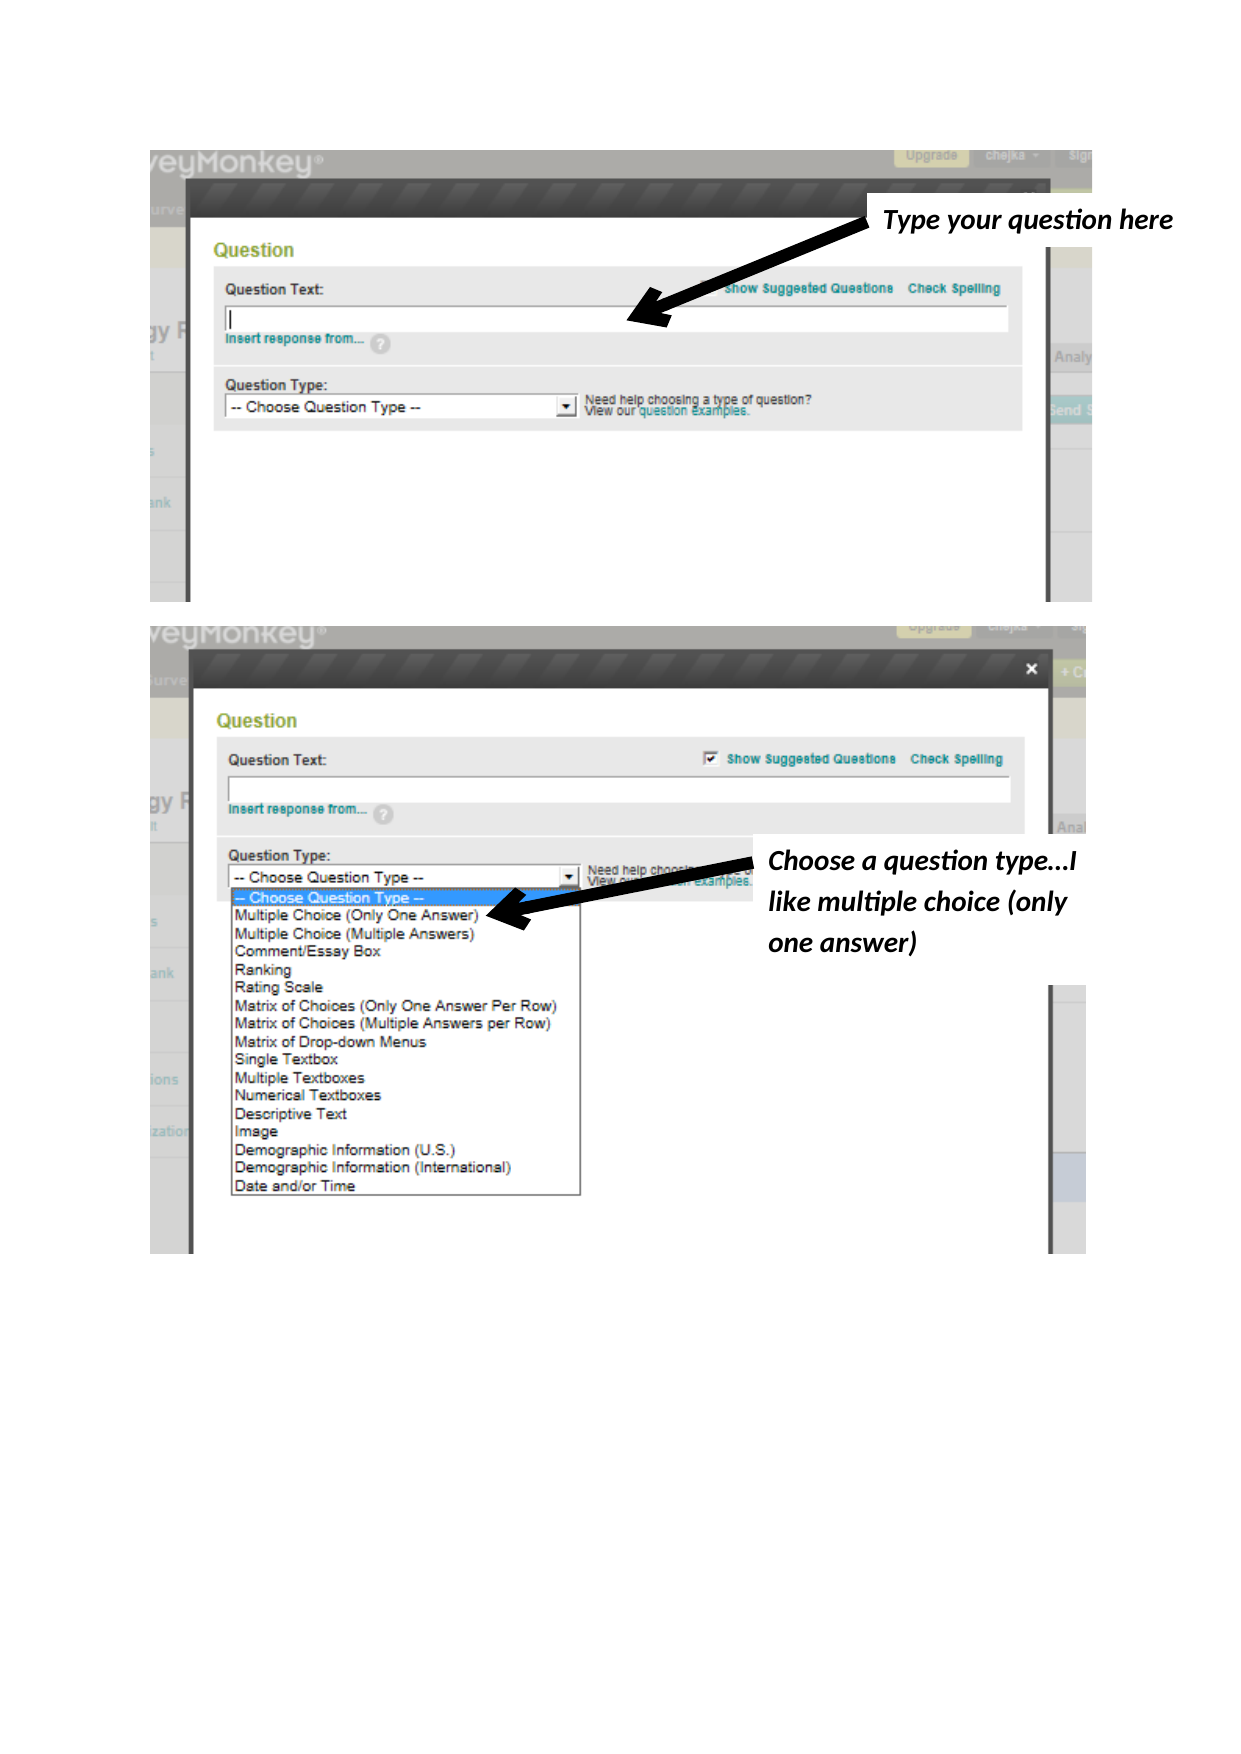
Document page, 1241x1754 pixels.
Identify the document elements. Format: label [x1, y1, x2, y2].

picture [150, 626, 1086, 1254]
picture [150, 150, 1093, 602]
